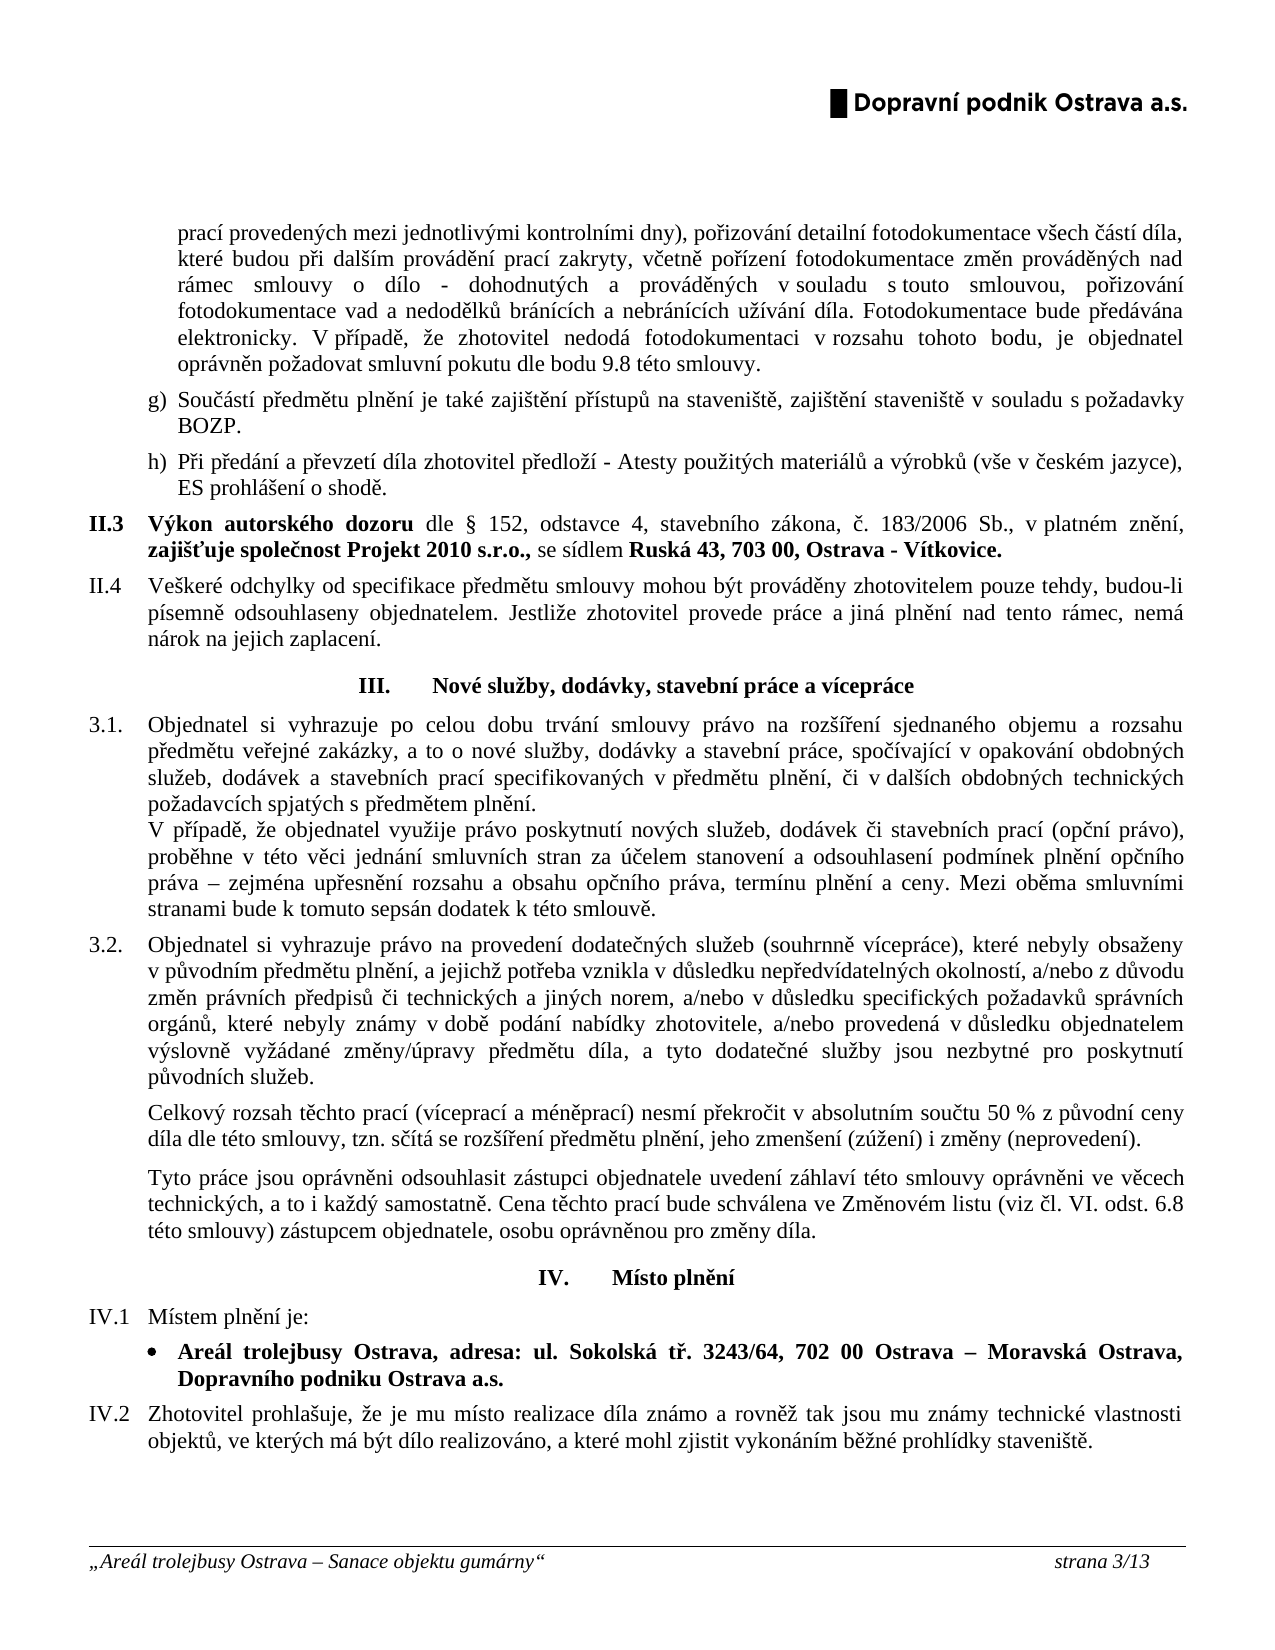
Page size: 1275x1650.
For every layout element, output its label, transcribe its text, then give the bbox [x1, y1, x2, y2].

list Zhotovitel prohlašuje, že je mu místo realizace díla známo a rovněž tak jsou mu známy technické vlastnosti objektů, ve kterých má být dílo realizováno, a které mohl zjistit vykonáním běžné prohlídky staveniště. [89, 1401, 1184, 1453]
list Veškeré odchylky od specifikace předmětu smlouvy mohou být prováděny zhotovitelem pouze tehdy, budou-li písemně odsouhlaseny objednatelem. Jestliže zhotovitel provede práce a jiná plnění nad tento rámec, nemá nárok na jejich zaplacení. [89, 572, 1184, 651]
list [148, 218, 1184, 377]
list Součástí předmětu plnění je také zajištění přístupů na staveniště, zajištění staveniště v souladu s požadavky BOZP. [148, 386, 1184, 439]
subtitle Nové služby, dodávky, stavební práce a vícepráce [89, 672, 1184, 698]
text Celkový rozsah těchto prací (víceprací a méněprací) nesmí překročit v absolutním součtu 50 % z původní ceny díla dle této smlouvy, tzn. sčítá se rozšíření předmětu plnění, jeho zmenšení (zúžení) i změny (neprovedení). [148, 1099, 1184, 1151]
list Při předání a převzetí díla zhotovitel předloží - Atesty použitých materiálů a výrobků (vše v českém jazyce), ES prohlášení o shodě. [148, 448, 1184, 501]
text Tyto práce jsou oprávněni odsouhlasit zástupci objednatele uvedení záhlaví této smlouvy oprávněni ve věcech technických, a to i každý samostatně. Cena těchto prací bude schválena ve Změnovém listu (viz čl. VI. odst. 6.8 této smlouvy) zástupcem objednatele, osobu oprávněnou pro změny díla. [148, 1164, 1186, 1243]
list Výkon autorského dozoru dle § 152, odstavce 4, stavebního zákona, č. 183/2006 Sb., v platném znění, zajišťuje společnost Projekt 2010 s.r.o., se sídlem Ruská 43, 703 00, Ostrava - Vítkovice. [89, 510, 1184, 563]
text V případě, že objednatel využije právo poskytnutí nových služeb, dodávek či stavebních prací (opční právo), proběhne v této věci jednání smluvních stran za účelem stanovení a odsouhlasení podmínek plnění opčního práva – zejména upřesnění rozsahu a obsahu opčního práva, termínu plnění a ceny. Mezi oběma smluvními stranami bude k tomuto sepsán dodatek k této smlouvě. [148, 816, 1186, 922]
list Areál trolejbusy Ostrava, adresa: ul. Sokolská tř. 3243/64, 702 00 Ostrava – Moravská Ostrava, Dopravního podniku Ostrava a.s. [148, 1338, 1184, 1391]
list Objednatel si vyhrazuje po celou dobu trvání smlouvy právo na rozšíření sjednaného objemu a rozsahu předmětu veřejné zakázky, a to o nové služby, dodávky a stavební práce, spočívající v opakování obdobných služeb, dodávek a stavebních prací specifikovaných v předmětu plnění, či v dalších obdobných technických požadavcích spjatých s předmětem plnění. [89, 711, 1184, 816]
subtitle Místo plnění [89, 1264, 1184, 1290]
list Objednatel si vyhrazuje právo na provedení dodatečných služeb (souhrnně vícepráce), které nebyly obsaženy v původním předmětu plnění, a jejichž potřeba vznikla v důsledku nepředvídatelných okolností, a/nebo z důvodu změn právních předpisů či technických a jiných norem, a/nebo v důsledku specifických požadavků správních orgánů, které nebyly známy v době podání nabídky zhotovitele, a/nebo provedená v důsledku objednatelem výslovně vyžádané změny/úpravy předmětu díla, a tyto dodatečné služby jsou nezbytné pro poskytnutí původních služeb. [89, 931, 1184, 1089]
list Místem plnění je: [89, 1303, 1184, 1329]
picture [830, 89, 1187, 118]
